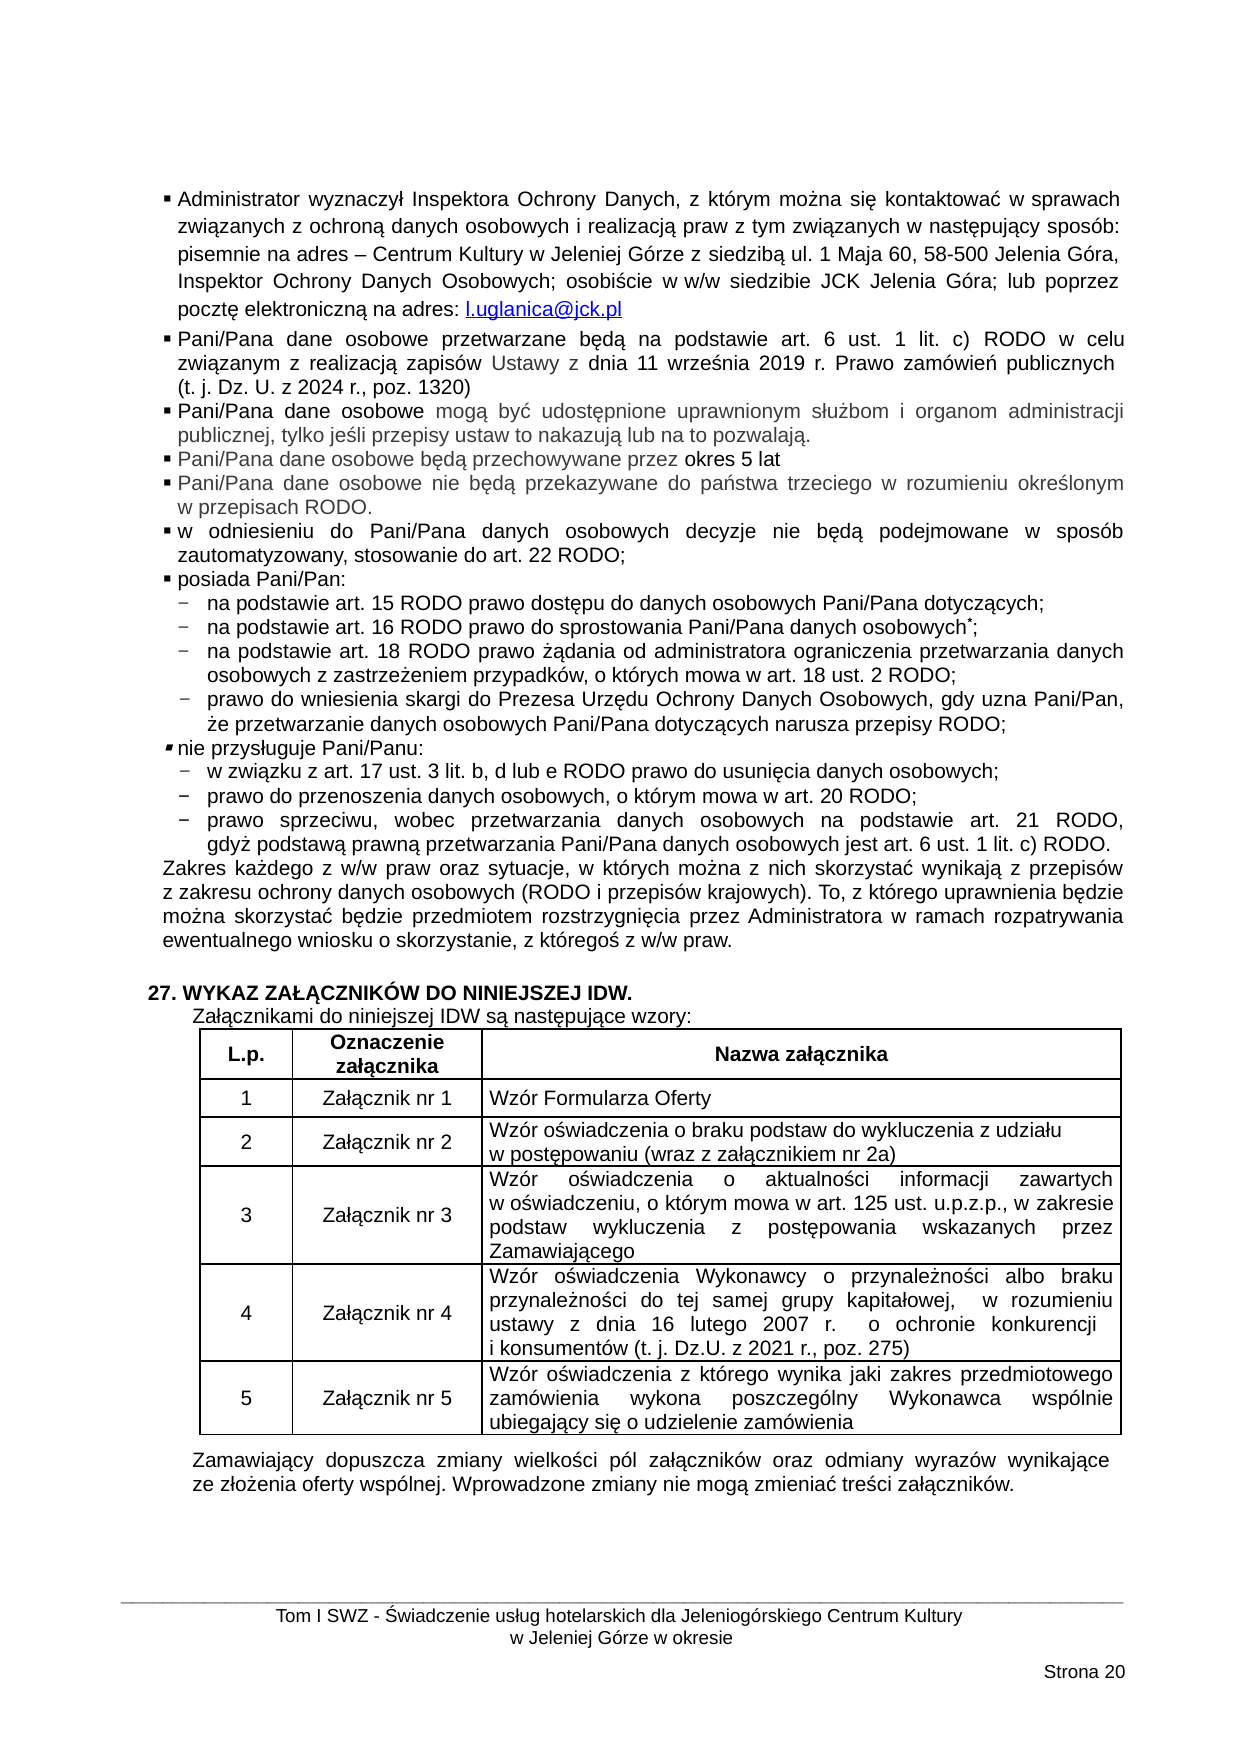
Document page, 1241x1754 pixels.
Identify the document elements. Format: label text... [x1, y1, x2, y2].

table_cell Wzór oświadczenia o braku podstaw do wykluczenia z udziału w postępowaniu (wraz z załącznikiem nr 2a) [483, 1118, 1120, 1165]
table_header Oznaczenie załącznika [293, 1030, 481, 1078]
list Pani/Pana dane osobowe będą przechowywane przez okres 5 lat [162, 447, 1125, 471]
text Załącznikami do niniejszej IDW są następujące wzory: [192, 1004, 1125, 1028]
list prawo do wniesienia skargi do Prezesa Urzędu Ochrony Danych Osobowych, gdy uzna Pani/Pan, że przetwarzanie danych osobowych Pani/Pana dotyczących narusza przepisy RODO; [177, 687, 1125, 735]
table_cell 4 [201, 1265, 292, 1360]
table_header L.p. [201, 1030, 292, 1078]
table_cell Załącznik nr 4 [293, 1265, 481, 1360]
table_cell Załącznik nr 3 [293, 1167, 481, 1263]
list Administrator wyznaczył Inspektora Ochrony Danych, z którym można się kontaktować w sprawach związanych z ochroną danych osobowych i realizacją praw z tym związanych w następujący sposób: pisemnie na adres – Centrum Kultury w Jeleniej Górze z siedzibą ul. 1 Maja 60, 58-500 Jelenia Góra, Inspektor Ochrony Danych Osobowych; osobiście w w/w siedzibie JCK Jelenia Góra; lub poprzez pocztę elektroniczną na adres: l.uglanica@jck.pl [162, 186, 1120, 320]
list na podstawie art. 18 RODO prawo żądania od administratora ograniczenia przetwarzania danych osobowych z zastrzeżeniem przypadków, o których mowa w art. 18 ust. 2 RODO; [177, 639, 1125, 687]
table_cell Wzór oświadczenia z którego wynika jaki zakres przedmiotowego zamówienia wykona poszczególny Wykonawca wspólnie ubiegający się o udzielenie zamówienia [483, 1362, 1120, 1434]
table_cell 1 [201, 1080, 292, 1116]
list posiada Pani/Pan: [162, 567, 1125, 591]
list Pani/Pana dane osobowe nie będą przekazywane do państwa trzeciego w rozumieniu określonym w przepisach RODO. [162, 471, 1125, 519]
list nie przysługuje Pani/Panu: [162, 735, 1125, 759]
table_cell Załącznik nr 1 [293, 1080, 481, 1116]
table_cell 3 [201, 1167, 292, 1263]
table_cell Wzór Formularza Oferty [483, 1080, 1120, 1116]
table_cell Załącznik nr 2 [293, 1118, 481, 1165]
subtitle WYKAZ ZAŁĄCZNIKÓW DO NINIEJSZEJ IDW. [148, 980, 1125, 1004]
table_cell 5 [201, 1362, 292, 1434]
list w związku z art. 17 ust. 3 lit. b, d lub e RODO prawo do usunięcia danych osobowych; [177, 759, 1125, 783]
table_cell Wzór oświadczenia Wykonawcy o przynależności albo braku przynależności do tej samej grupy kapitałowej, w rozumieniu ustawy z dnia 16 lutego 2007 r. o ochronie konkurencji i konsumentów (t. j. Dz.U. z 2021 r., poz. 275) [483, 1265, 1120, 1360]
list Pani/Pana dane osobowe przetwarzane będą na podstawie art. 6 ust. 1 lit. c) RODO w celu związanym z realizacją zapisów Ustawy z dnia 11 września 2019 r. Prawo zamówień publicznych (t. j. Dz. U. z 2024 r., poz. 1320) [162, 327, 1125, 398]
list Pani/Pana dane osobowe mogą być udostępnione uprawnionym służbom i organom administracji publicznej, tylko jeśli przepisy ustaw to nakazują lub na to pozwalają. [162, 398, 1125, 447]
list na podstawie art. 16 RODO prawo do sprostowania Pani/Pana danych osobowych*; [177, 615, 1125, 639]
table_cell Wzór oświadczenia o aktualności informacji zawartych w oświadczeniu, o którym mowa w art. 125 ust. u.p.z.p., w zakresie podstaw wykluczenia z postępowania wskazanych przez Zamawiającego [483, 1167, 1120, 1263]
list prawo do przenoszenia danych osobowych, o którym mowa w art. 20 RODO; [177, 783, 1125, 808]
text Zakres każdego z w/w praw oraz sytuacje, w których można z nich skorzystać wynikają z przepisów z zakresu ochrony danych osobowych (RODO i przepisów krajowych). To, z którego uprawnienia będzie można skorzystać będzie przedmiotem rozstrzygnięcia przez Administratora w ramach rozpatrywania ewentualnego wniosku o skorzystanie, z któregoś z w/w praw. [162, 856, 1125, 952]
table_cell Załącznik nr 5 [293, 1362, 481, 1434]
list prawo sprzeciwu, wobec przetwarzania danych osobowych na podstawie art. 21 RODO, gdyż podstawą prawną przetwarzania Pani/Pana danych osobowych jest art. 6 ust. 1 lit. c) RODO. [177, 808, 1125, 856]
table_cell 2 [201, 1118, 292, 1165]
list na podstawie art. 15 RODO prawo dostępu do danych osobowych Pani/Pana dotyczących; [177, 591, 1125, 615]
list w odniesieniu do Pani/Pana danych osobowych decyzje nie będą podejmowane w sposób zautomatyzowany, stosowanie do art. 22 RODO; [162, 519, 1125, 567]
subtitle Zamawiający dopuszcza zmiany wielkości pól załączników oraz odmiany wyrazów wynikające ze złożenia oferty wspólnej. Wprowadzone zmiany nie mogą zmieniać treści załączników. [192, 1448, 1110, 1496]
table_header Nazwa załącznika [483, 1030, 1120, 1078]
